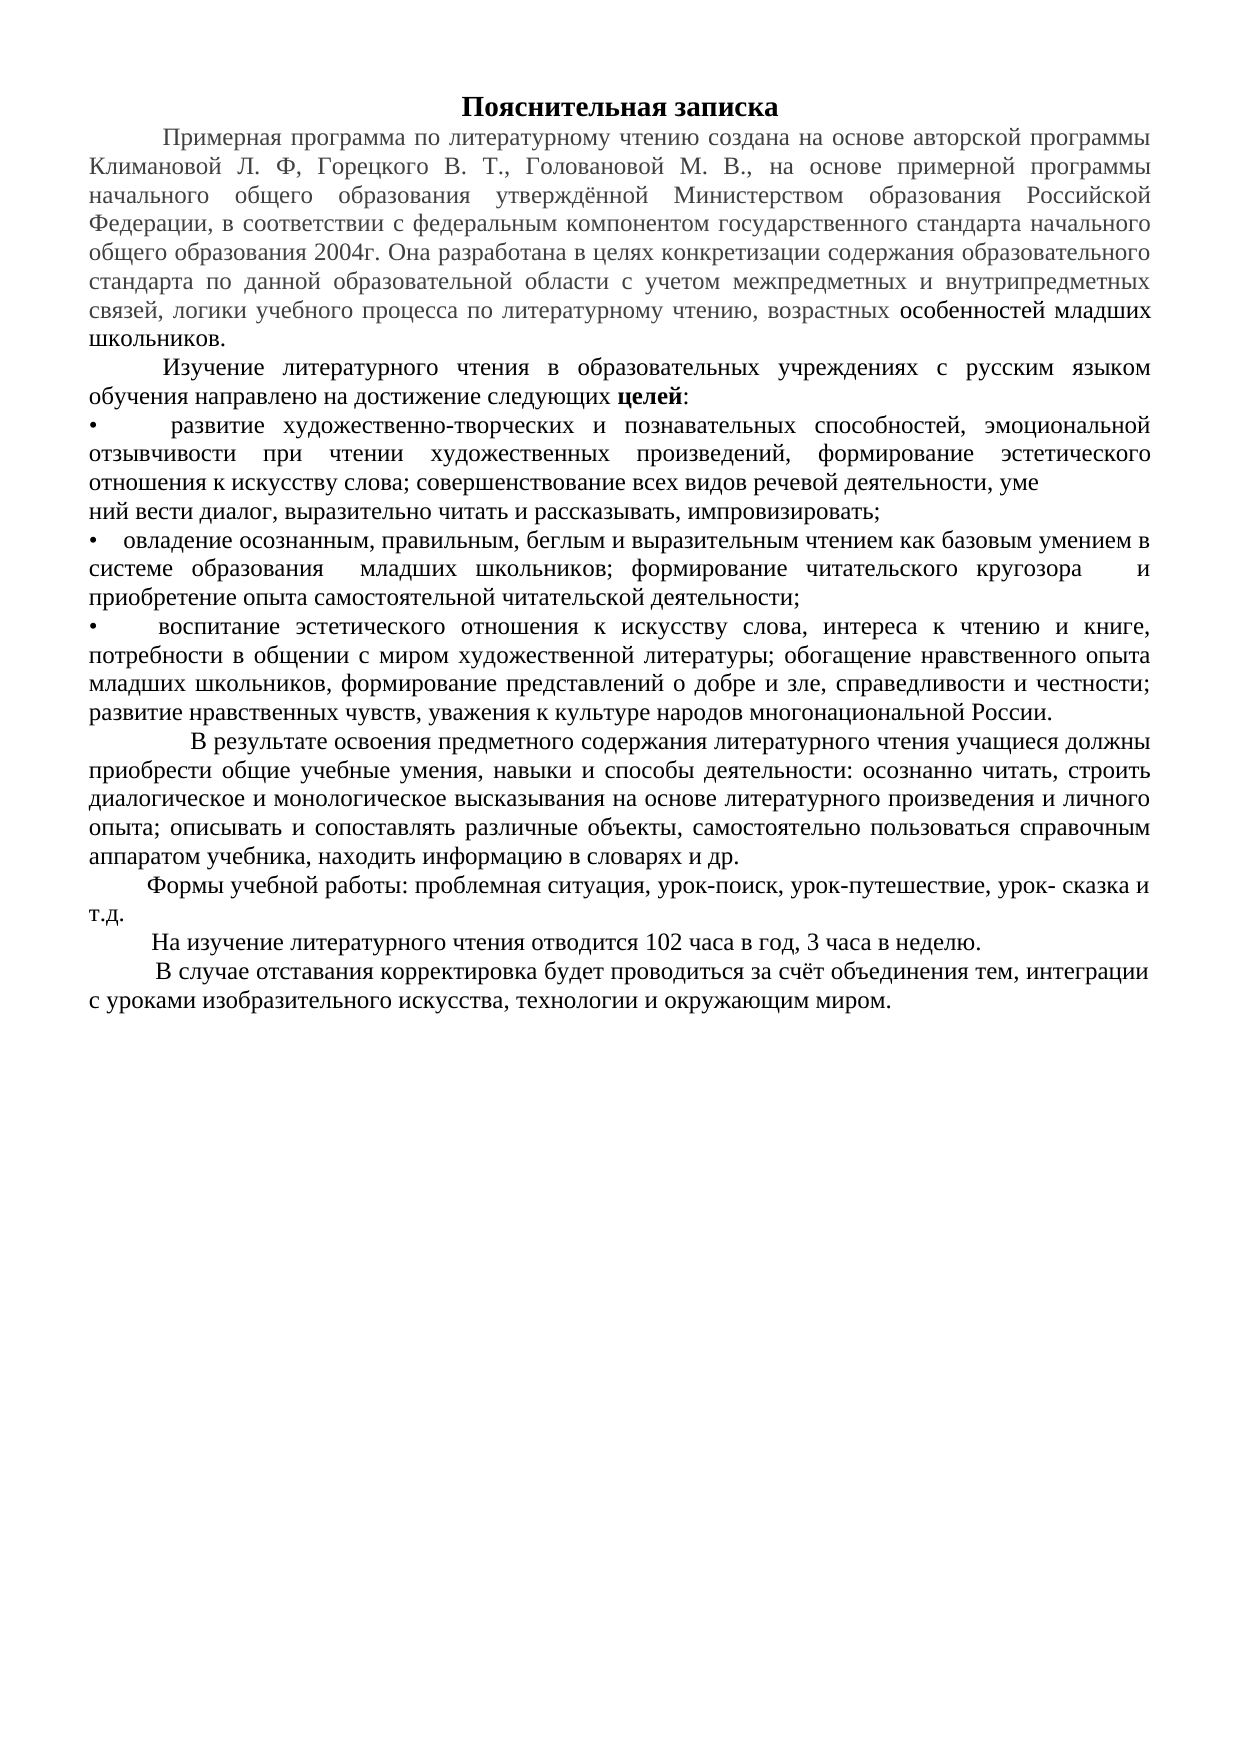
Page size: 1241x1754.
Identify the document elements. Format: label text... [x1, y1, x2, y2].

text • воспитание эстетического отношения к искусству слова, интереса к чтению и книге, потребности в общении с миром художественной литературы; обогащение нравственного опыта младших школьников, формирование представлений о добре и зле, справедливости и честности; развитие нравственных чувств, уважения к культуре народов многонациональной России. [89, 611, 1152, 726]
text Изучение литературного чтения в образовательных учреждениях с русским языком обучения направлено на достижение следующих целей: [89, 352, 1152, 410]
text В случае отставания корректировка будет проводиться за счёт объединения тем, интеграции с уроками изобразительного искусства, технологии и окружающим миром. [89, 956, 1152, 1013]
text • овладение осознанным, правильным, беглым и выразительным чтением как базовым умением в системе образования младших школьников; формирование читательского кругозора и приобретение опыта самостоятельной читательской деятельности; [89, 525, 1152, 611]
text Примерная программа по литературному чтению создана на основе авторской программы Климановой Л. Ф, Горецкого В. Т., Головановой М. В., на основе примерной программы начального общего образования утверждённой Министерством образования Российской Федерации, в соответствии с федеральным компонентом государственного стандарта начального общего образования 2004г. Она разработана в целях конкретизации содержания образовательного стандарта по данной образовательной области с учетом межпредметных и внутрипредметных связей, логики учебного процесса по литературному чтению, возрастных особенностей младших школьников. [89, 122, 1152, 352]
text На изучение литературного чтения отводится 102 часа в год, 3 часа в неделю. [89, 927, 1152, 956]
text Формы учебной работы: проблемная ситуация, урок-поиск, урок-путешествие, урок- сказка и т.д. [89, 870, 1152, 927]
text • развитие художественно-творческих и познавательных способностей, эмоциональной отзывчивости при чтении художественных произведений, формирование эстетического отношения к искусству слова; совершенствование всех видов речевой деятельности, уме [89, 410, 1152, 496]
text Пояснительная записка [89, 89, 1152, 122]
text В результате освоения предметного содержания литературного чтения учащиеся должны приобрести общие учебные умения, навыки и способы деятельности: осознанно читать, строить диалогическое и монологическое высказывания на основе литературного произведения и личного опыта; описывать и сопоставлять различные объекты, самостоятельно пользоваться справочным аппаратом учебника, находить информацию в словарях и др. [89, 726, 1152, 870]
text ний вести диалог, выразительно читать и рассказывать, импровизировать; [89, 496, 1152, 525]
